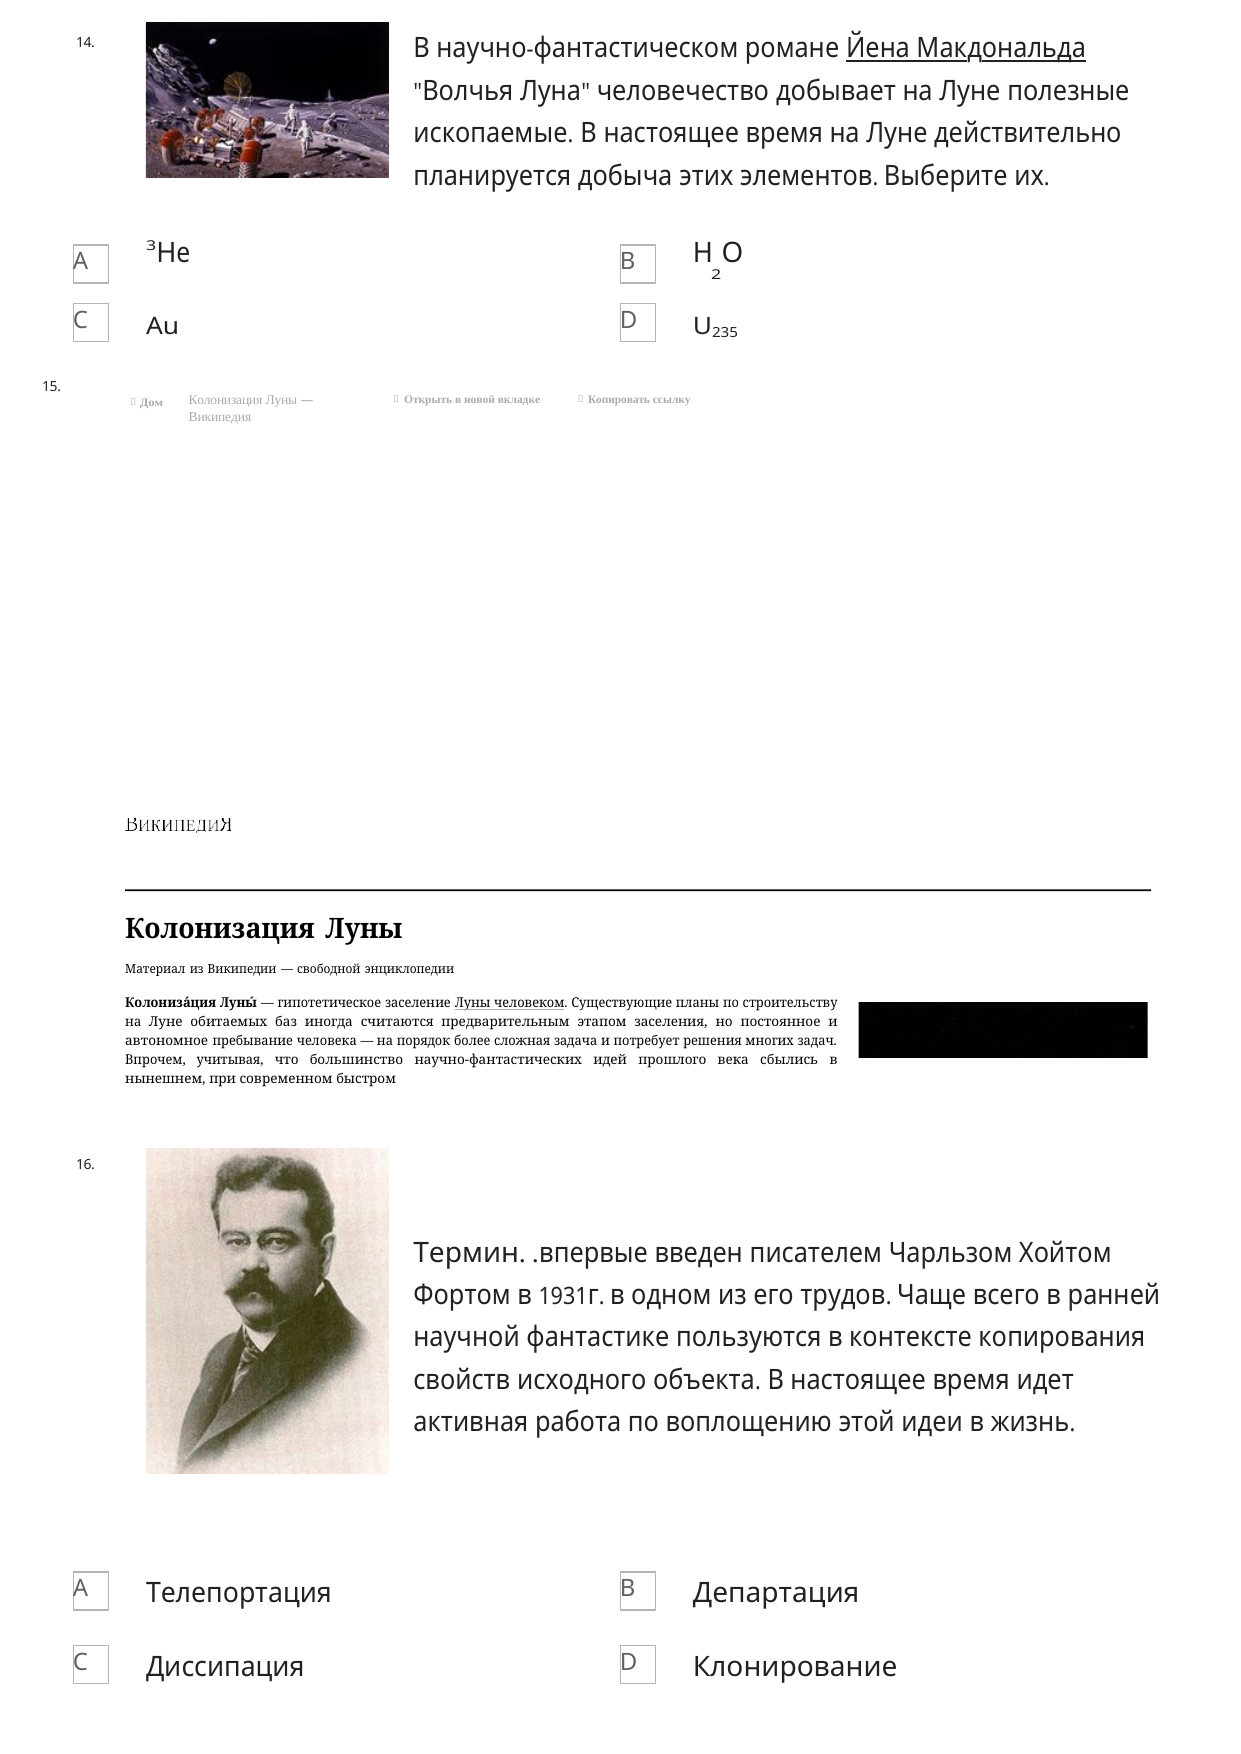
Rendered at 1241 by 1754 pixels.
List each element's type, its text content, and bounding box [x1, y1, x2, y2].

text Термин впервые введен писателем Чарльзом Хойтом [413, 1232, 1180, 1270]
picture [145, 1148, 389, 1474]
picture [858, 1002, 1148, 1058]
picture [125, 818, 232, 833]
text Материал из Википедии — свободной энциклопедии [125, 960, 1180, 977]
text Фортом в 1931г. в одном из его трудов. Чаще всего в ранней научной фантастике пользуются в контексте копирования свойств исходного объекта. В настоящее время идет активная работа по воплощению этой идеи в жизнь. [413, 1274, 1180, 1440]
text Колонизация Луны — Википедия [188, 391, 373, 424]
list В научно-фантастическом романе Йена Макдональда "Волчья Луна" человечество добывает на Луне полезные ископаемые. В настоящее время на Луне действительно планируется добыча этих элементов. Выберите их. [76, 28, 1164, 194]
text Телепортация Департация [146, 1572, 1180, 1611]
text Диссипация Клонирование [146, 1646, 1180, 1684]
text Au U235 [146, 301, 1180, 342]
text  Открыть в новой вкладке  Копировать ссылку [393, 392, 1180, 406]
text Колониза́ция Луны́ — гипотетическое заселение Луны человеком. Существующие планы по строительству на Луне обитаемых баз иногда считаются предварительным этапом заселения, но постоянное и автономное пребывание человека — на порядок более сложная задача и потребует решения многих задач. Впрочем, учитывая, что большинство научно-фантастических идей прошлого века сбылись в нынешнем, при современном быстром [125, 993, 838, 1087]
text Колонизация Луны [125, 853, 1180, 946]
picture [145, 22, 389, 28]
text 3Не Н О [146, 245, 1180, 267]
text  Дом [130, 395, 169, 409]
text 2 [252, 267, 1180, 283]
